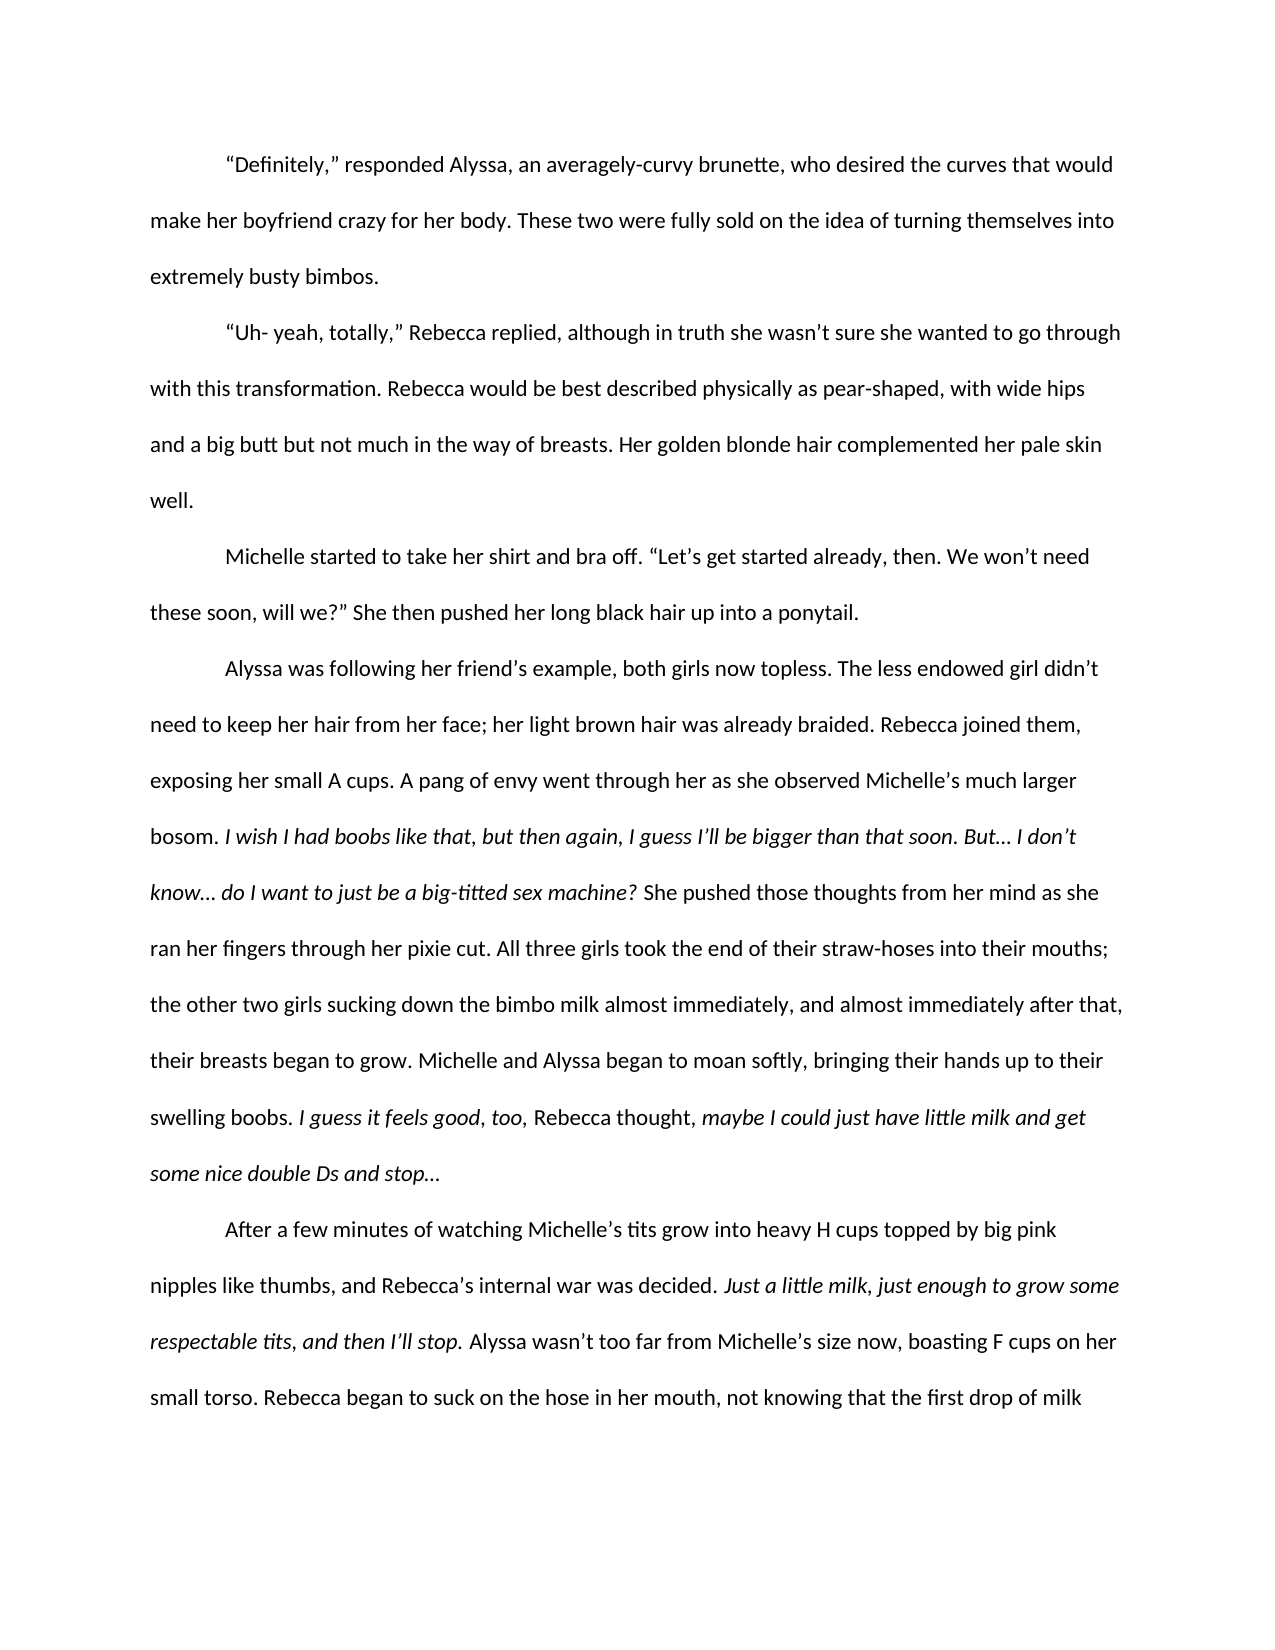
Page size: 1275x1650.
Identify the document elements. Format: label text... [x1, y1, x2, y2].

text “Definitely,” responded Alyssa, an averagely-curvy brunette, who desired the curves that would make her boyfriend crazy for her body. These two were fully sold on the idea of turning themselves into extremely busty bimbos. [150, 150, 1125, 290]
text Alyssa was following her friend’s example, both girls now topless. The less endowed girl didn’t need to keep her hair from her face; her light brown hair was already braided. Rebecca joined them, exposing her small A cups. A pang of envy went through her as she observed Michelle’s much larger bosom. I wish I had boobs like that, but then again, I guess I’ll be bigger than that soon. But… I don’t know… do I want to just be a big-titted sex machine? She pushed those thoughts from her mind as she ran her fingers through her pixie cut. All three girls took the end of their straw-hoses into their mouths; the other two girls sucking down the bimbo milk almost immediately, and almost immediately after that, their breasts began to grow. Michelle and Alyssa began to moan softly, bringing their hands up to their swelling boobs. I guess it feels good, too, Rebecca thought, maybe I could just have little milk and get some nice double Ds and stop… [150, 654, 1125, 1187]
text “Uh- yeah, totally,” Rebecca replied, although in truth she wasn’t sure she wanted to go through with this transformation. Rebecca would be best described physically as pear-shaped, with wide hips and a big butt but not much in the way of breasts. Her golden blonde hair complemented her pale skin well. [150, 318, 1125, 514]
text Michelle started to take her shirt and bra off. “Let’s get started already, then. We won’t need these soon, will we?” She then pushed her long black hair up into a ponytail. [150, 542, 1125, 626]
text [150, 1215, 1125, 1411]
